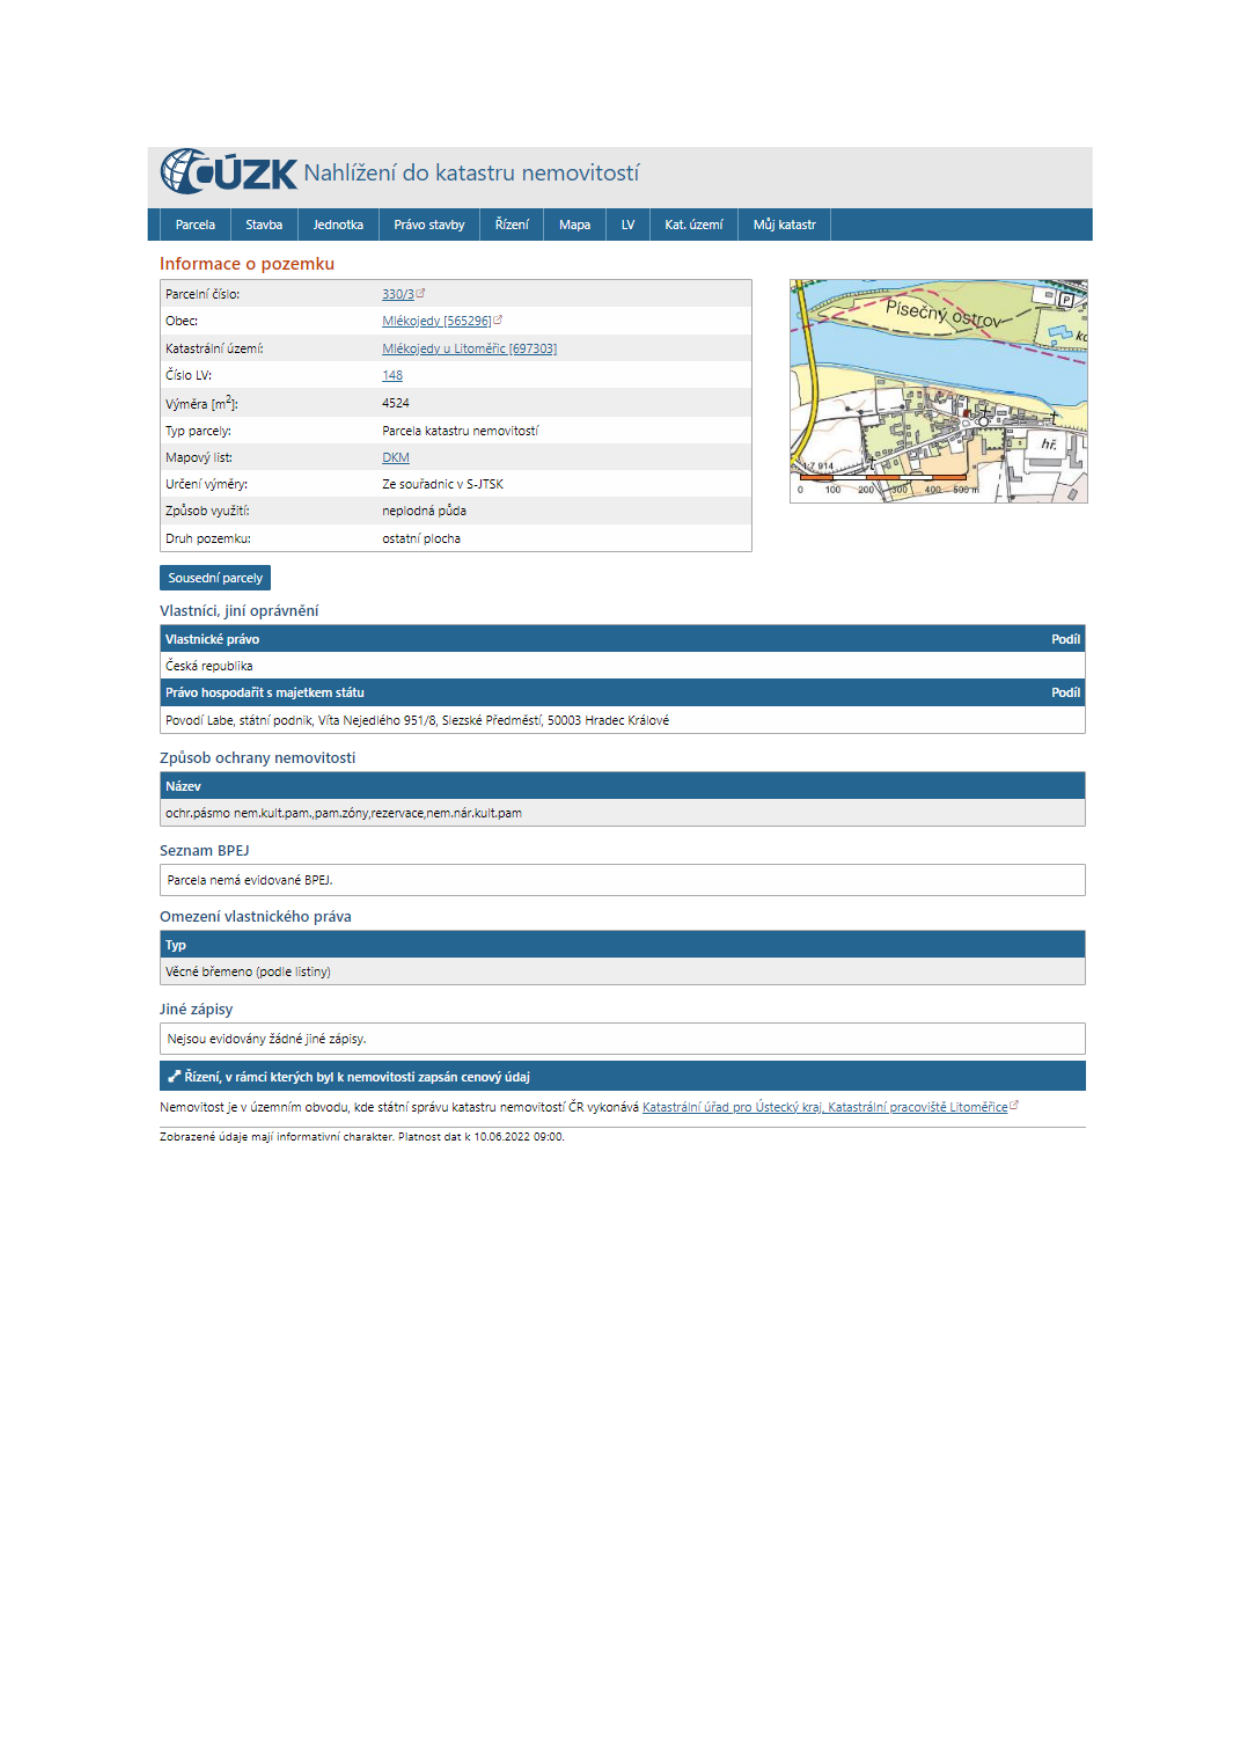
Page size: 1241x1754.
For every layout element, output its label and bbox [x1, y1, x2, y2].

picture [147, 147, 1093, 1158]
